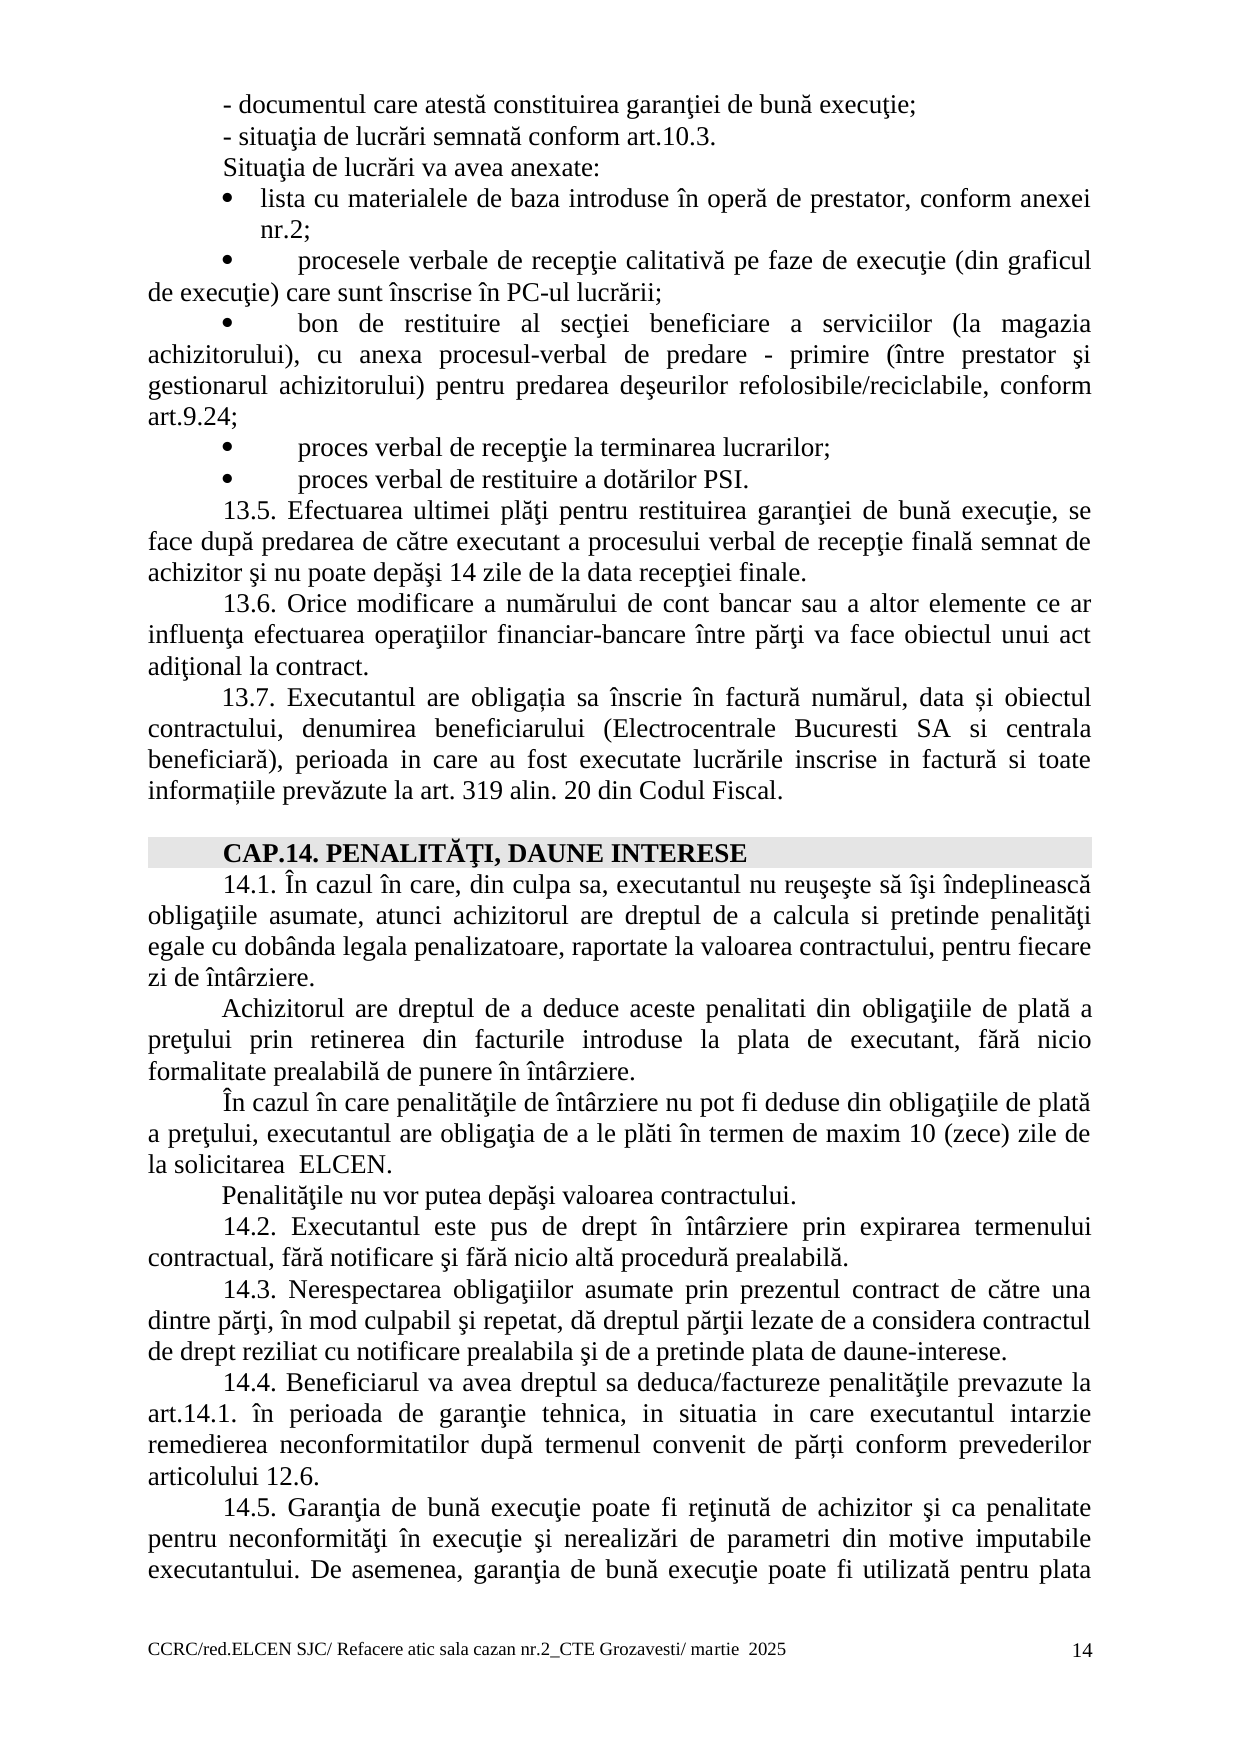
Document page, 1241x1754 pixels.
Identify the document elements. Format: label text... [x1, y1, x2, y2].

text 13.6. Orice modificare a numărului de cont bancar sau a altor elemente ce ar influenţa efectuarea operaţiilor financiar-bancare între părţi va face obiectul unui act adiţional la contract. [148, 587, 1092, 681]
text 13.7. Executantul are obligația sa înscrie în factură numărul, data și obiectul contractului, denumirea beneficiarului (Electrocentrale Bucuresti SA si centrala beneficiară), perioada in care au fost executate lucrările inscrise in factură si toate informațiile prevăzute la art. 319 alin. 20 din Codul Fiscal. [148, 681, 1092, 806]
list lista cu materialele de baza introduse în operă de prestator, conform anexei nr.2; [223, 182, 1092, 244]
text Achizitorul are dreptul de a deduce aceste penalitati din obligaţiile de plată a preţului prin retinerea din facturile introduse la plata de executant, fără nicio formalitate prealabilă de punere în întârziere. [148, 992, 1092, 1086]
list proces verbal de recepţie la terminarea lucrarilor; [148, 432, 1092, 463]
list proces verbal de restituire a dotărilor PSI. [148, 463, 1092, 494]
text Penalităţile nu vor putea depăşi valoarea contractului. [148, 1179, 1091, 1210]
text 14.4. Beneficiarul va avea dreptul sa deduca/factureze penalităţile prevazute la art.14.1. în perioada de garanţie tehnica, in situatia in care executantul intarzie remedierea neconformitatilor după termenul convenit de părți conform prevederilor articolului 12.6. [148, 1366, 1092, 1491]
text CAP.14. PENALITĂŢI, DAUNE INTERESE [148, 837, 1092, 868]
text 13.5. Efectuarea ultimei plăţi pentru restituirea garanţiei de bună execuţie, se face după predarea de către executant a procesului verbal de recepţie finală semnat de achizitor şi nu poate depăşi 14 zile de la data recepţiei finale. [148, 494, 1092, 587]
text 14.3. Nerespectarea obligaţiilor asumate prin prezentul contract de către una dintre părţi, în mod culpabil şi repetat, dă dreptul părţii lezate de a considera contractul de drept reziliat cu notificare prealabila şi de a pretinde plata de daune-interese. [148, 1273, 1092, 1366]
text În cazul în care penalităţile de întârziere nu pot fi deduse din obligaţiile de plată a preţului, executantul are obligaţia de a le plăti în termen de maxim 10 (zece) zile de la solicitarea ELCEN. [148, 1086, 1092, 1179]
text Situaţia de lucrări va avea anexate: [148, 151, 1092, 182]
text - documentul care atestă constituirea garanţiei de bună execuţie; [148, 89, 1092, 120]
list bon de restituire al secţiei beneficiare a serviciilor (la magazia achizitorului), cu anexa procesul-verbal de predare - primire (între prestator şi gestionarul achizitorului) pentru predarea deşeurilor refolosibile/reciclabile, conform art.9.24; [148, 307, 1092, 432]
text 14.1. În cazul în care, din culpa sa, executantul nu reuşeşte să îşi îndeplinească obligaţiile asumate, atunci achizitorul are dreptul de a calcula si pretinde penalităţi egale cu dobânda legala penalizatoare, raportate la valoarea contractului, pentru fiecare zi de întârziere. [148, 868, 1092, 992]
text 14.2. Executantul este pus de drept în întârziere prin expirarea termenului contractual, fără notificare şi fără nicio altă procedură prealabilă. [148, 1210, 1092, 1273]
text - situaţia de lucrări semnată conform art.10.3. [148, 120, 1092, 151]
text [148, 1491, 1092, 1584]
list procesele verbale de recepţie calitativă pe faze de execuţie (din graficul de execuţie) care sunt înscrise în PC-ul lucrării; [148, 244, 1092, 307]
